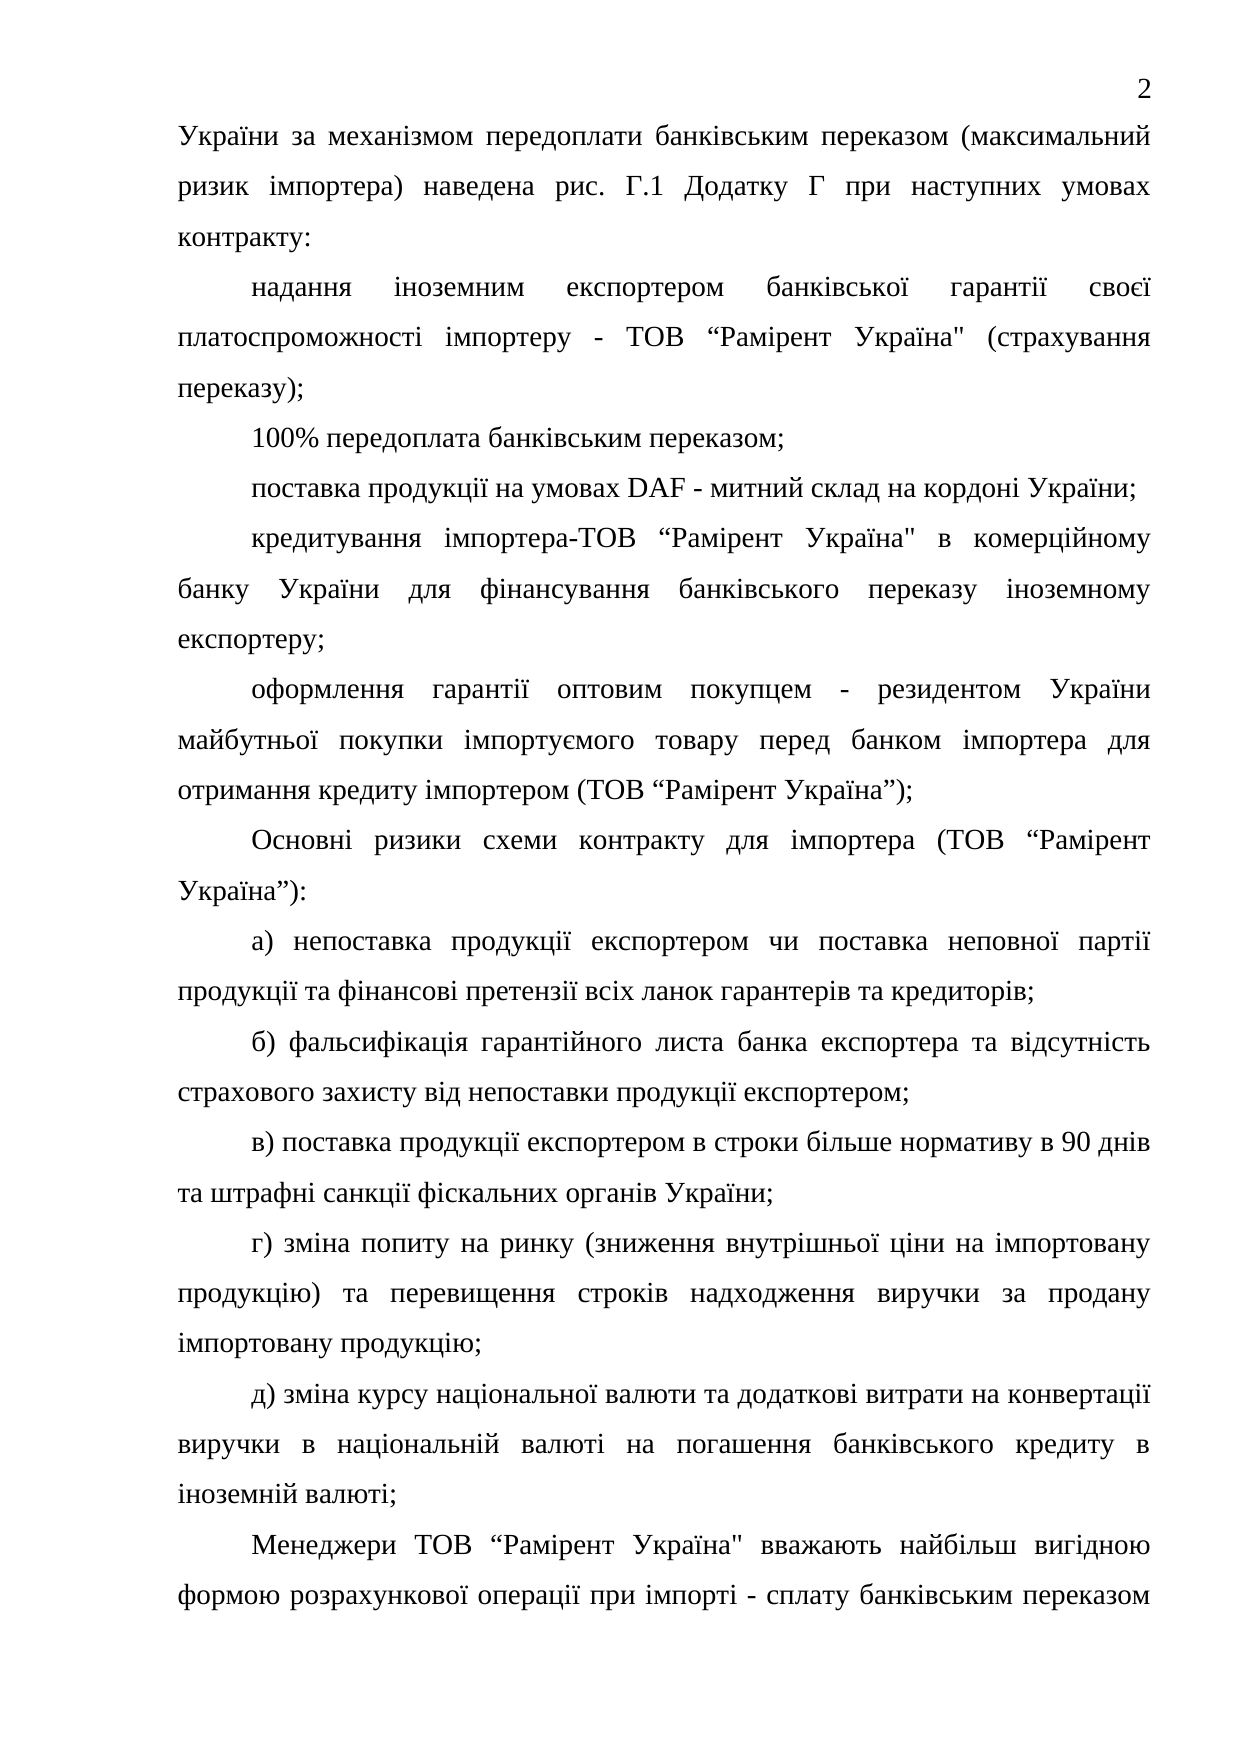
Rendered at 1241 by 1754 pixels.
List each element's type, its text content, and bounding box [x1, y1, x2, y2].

text оформлення гарантії оптовим покупцем - резидентом України майбутньої покупки імпортуємого товару перед банком імпортера для отримання кредиту імпортером (ТОВ “Рамірент Україна”); [177, 672, 1152, 806]
text г) зміна попиту на ринку (зниження внутрішньої ціни на імпортовану продукцію) та перевищення строків надходження виручки за продану імпортовану продукцію; [177, 1225, 1152, 1359]
text поставка продукції на умовах DAF - митний склад на кордоні України; [177, 470, 1152, 504]
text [177, 118, 1152, 252]
text кредитування імпортера-ТОВ “Рамірент Україна" в комерційному банку України для фінансування банківського переказу іноземному експортеру; [177, 521, 1152, 655]
text в) поставка продукції експортером в строки більше нормативу в 90 днів та штрафні санкції фіскальних органів України; [177, 1124, 1152, 1208]
text Основні ризики схеми контракту для імпортера (ТОВ “Рамірент Україна”): [177, 822, 1152, 906]
text а) непоставка продукції експортером чи поставка неповної партії продукції та фінансові претензії всіх ланок гарантерів та кредиторів; [177, 923, 1152, 1007]
text 100% передоплата банківським переказом; [177, 420, 1152, 453]
text надання іноземним експортером банківської гарантії своєї платоспроможності імпортеру - ТОВ “Рамірент Україна" (страхування переказу); [177, 269, 1152, 403]
text б) фальсифікація гарантійного листа банка експортера та відсутність страхового захисту від непоставки продукції експортером; [177, 1024, 1152, 1108]
text д) зміна курсу національної валюти та додаткові витрати на конвертації виручки в національній валюті на погашення банківського кредиту в іноземній валюті; [177, 1376, 1152, 1510]
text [177, 1527, 1152, 1611]
